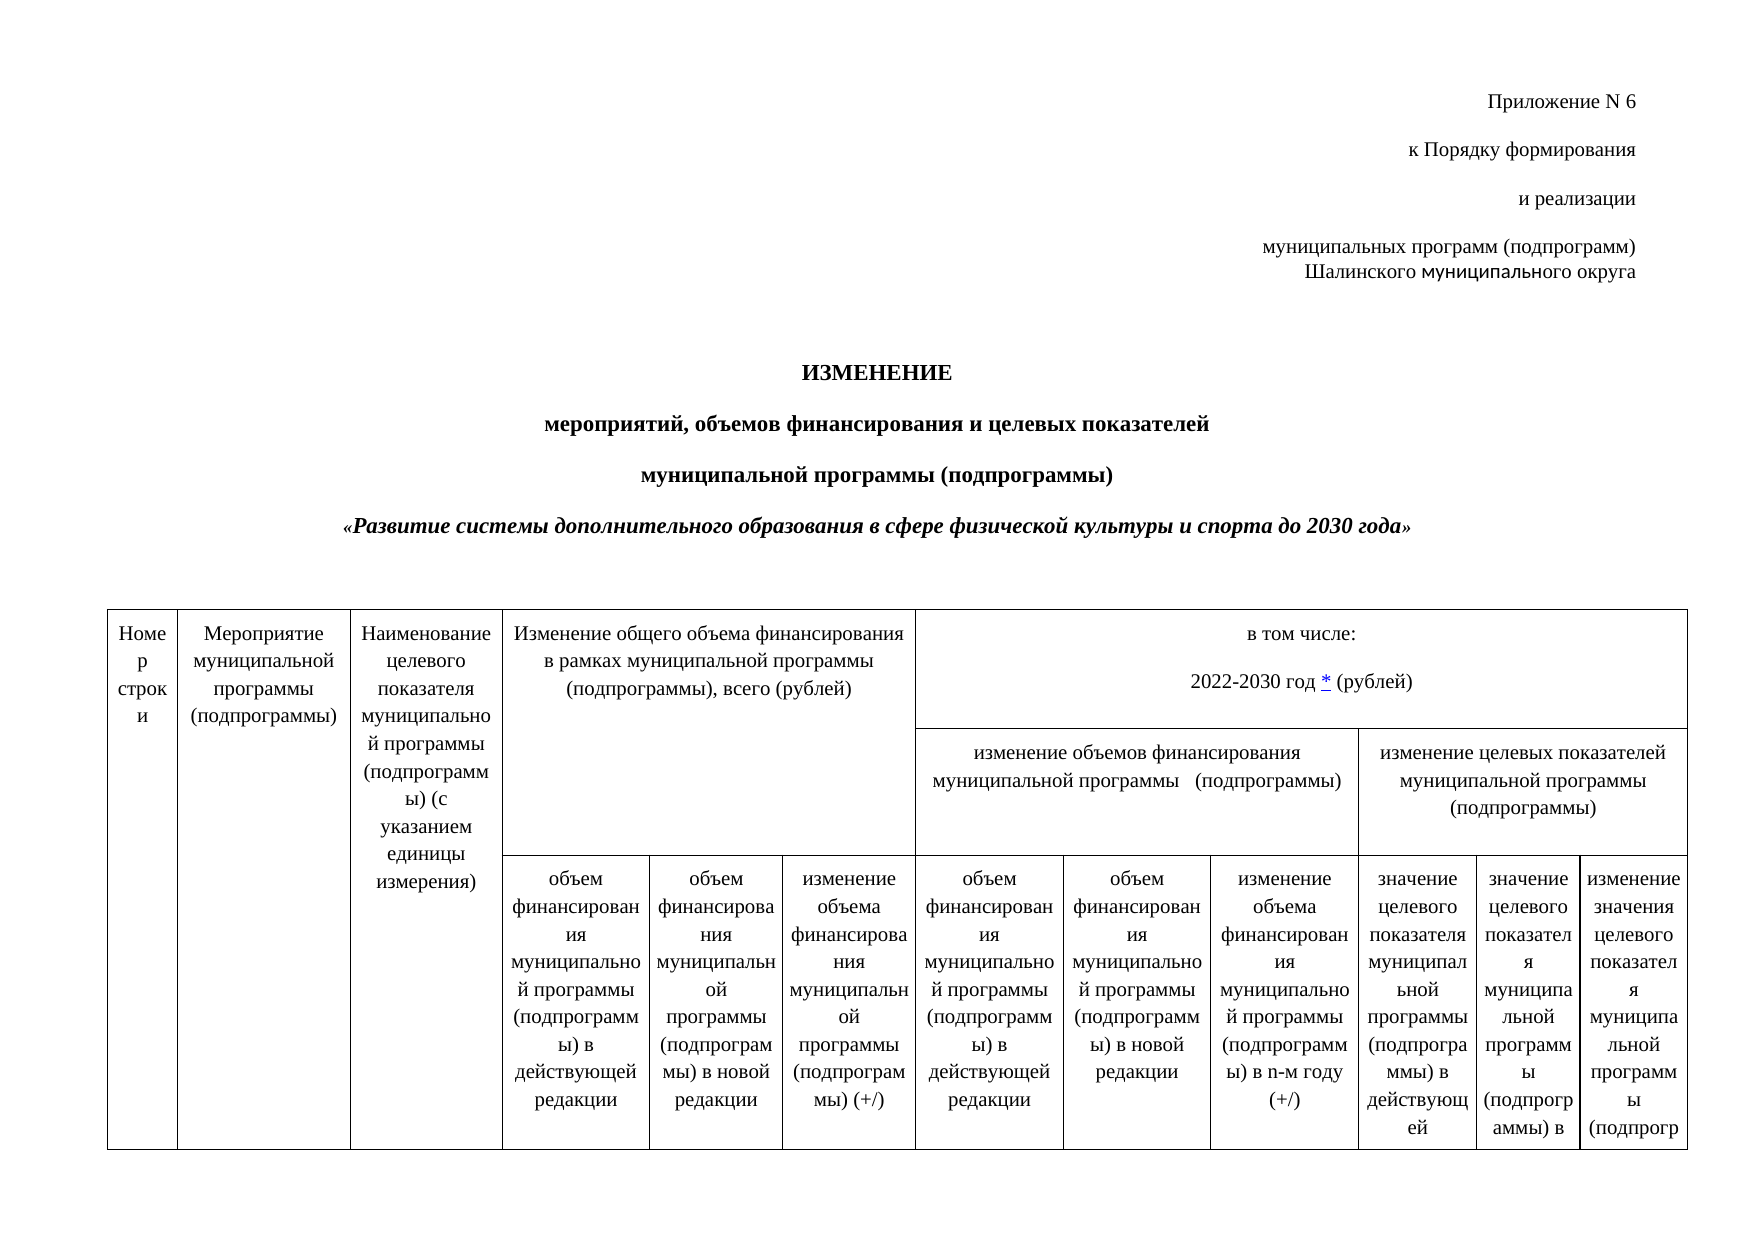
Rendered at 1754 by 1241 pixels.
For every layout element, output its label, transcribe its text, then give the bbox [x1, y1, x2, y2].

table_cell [1477, 856, 1579, 1149]
table_cell изменение целевых показателей муниципальной программы (подпрограммы) [1359, 729, 1687, 854]
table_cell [1211, 856, 1358, 1149]
text муниципальной программы (подпрограммы) [118, 461, 1636, 487]
table_header Мероприятие муниципальной программы (подпрограммы) [178, 610, 350, 1149]
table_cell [916, 856, 1063, 1149]
text и реализации [118, 186, 1636, 209]
table_header Наименование целевого показателя муниципальной программы (подпрограммы) (с указанием единицы измерения) [351, 610, 502, 1149]
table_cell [503, 856, 649, 1149]
table_header Изменение общего объема финансирования в рамках муниципальной программы (подпрограммы), всего (рублей) [503, 610, 915, 854]
text ИЗМЕНЕНИЕ [118, 359, 1636, 385]
text к Порядку формирования [118, 137, 1636, 161]
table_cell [650, 856, 782, 1149]
text Шалинского муниципального округа [118, 258, 1636, 283]
text мероприятий, объемов финансирования и целевых показателей [118, 410, 1636, 436]
table_header Номер строки [108, 610, 177, 1149]
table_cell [1581, 856, 1687, 1149]
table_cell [783, 856, 915, 1149]
text Приложение N 6 [118, 89, 1636, 113]
table_cell изменение объемов финансирования муниципальной программы (подпрограммы) [916, 729, 1358, 854]
text «Развитие системы дополнительного образования в сфере физической культуры и спорта до 2030 года» [118, 512, 1636, 538]
table_header в том числе: 2022-2030 год * (рублей) [916, 610, 1687, 728]
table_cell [1359, 856, 1476, 1149]
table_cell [1064, 856, 1210, 1149]
text муниципальных программ (подпрограмм) [118, 234, 1636, 258]
